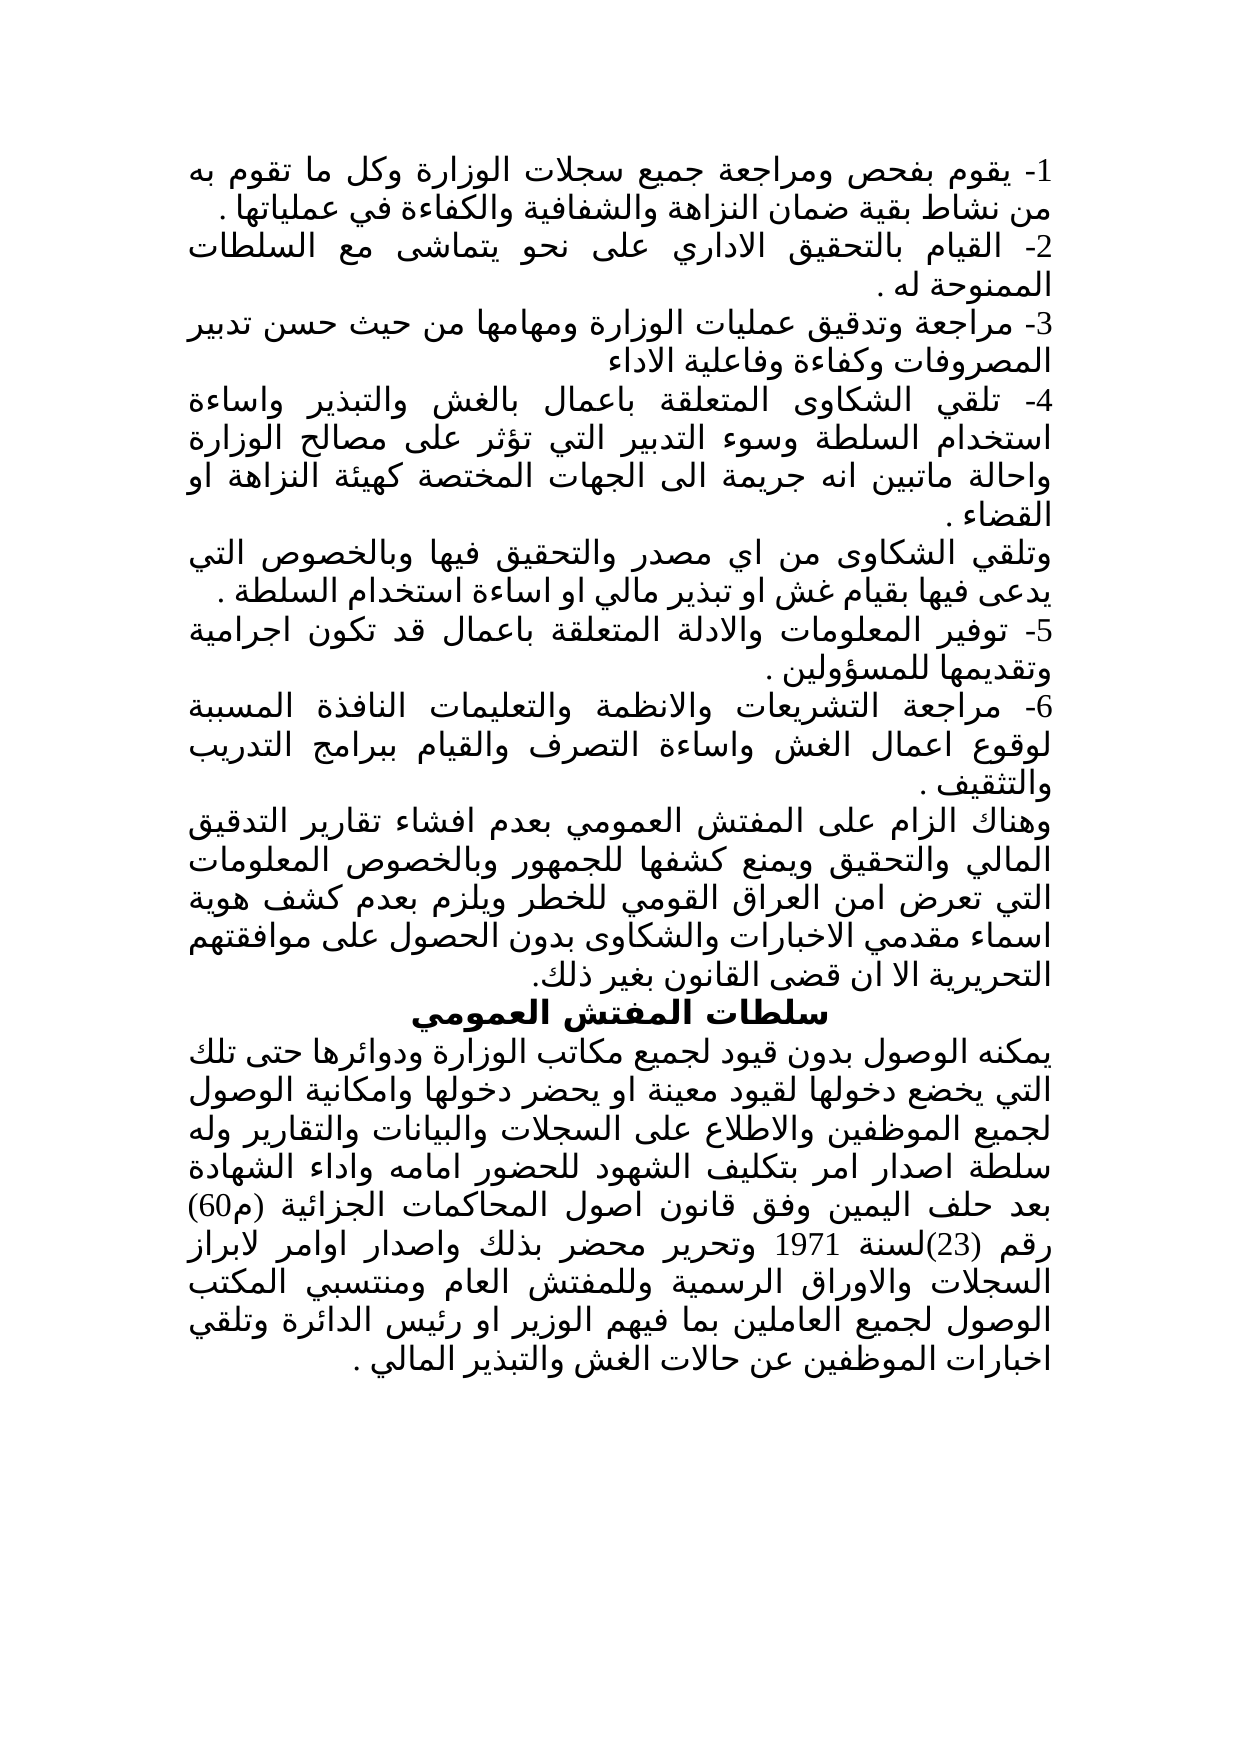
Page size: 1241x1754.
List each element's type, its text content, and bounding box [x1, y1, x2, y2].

text وتلقي الشكاوى من اي مصدر والتحقيق فيها وبالخصوص التي يدعى فيها بقيام غش او تبذير مالي او اساءة استخدام السلطة . [187, 533, 1053, 610]
text 2- القيام بالتحقيق الاداري على نحو يتماشى مع السلطات الممنوحة له . [187, 227, 1053, 303]
text 6- مراجعة التشريعات والانظمة والتعليمات النافذة المسببة لوقوع اعمال الغش واساءة التصرف والقيام ببرامج التدريب والتثقيف . [187, 687, 1053, 802]
text 3- مراجعة وتدقيق عمليات الوزارة ومهامها من حيث حسن تدبير المصروفات وكفاءة وفاعلية الاداء [187, 303, 1053, 380]
text 1- يقوم بفحص ومراجعة جميع سجلات الوزارة وكل ما تقوم به من نشاط بقية ضمان النزاهة والشفافية والكفاءة في عملياتها . [187, 150, 1053, 227]
text يمكنه الوصول بدون قيود لجميع مكاتب الوزارة ودوائرها حتى تلك التي يخضع دخولها لقيود معينة او يحضر دخولها وامكانية الوصول لجميع الموظفين والاطلاع على السجلات والبيانات والتقارير وله سلطة اصدار امر بتكليف الشهود للحضور امامه واداء الشهادة بعد حلف اليمين وفق قانون اصول المحاكمات الجزائية (م60) رقم (23)لسنة 1971 وتحرير محضر بذلك واصدار اوامر لابراز السجلات والاوراق الرسمية وللمفتش العام ومنتسبي المكتب الوصول لجميع العاملين بما فيهم الوزير او رئيس الدائرة وتلقي اخبارات الموظفين عن حالات الغش والتبذير المالي . [187, 1032, 1053, 1377]
text 5- توفير المعلومات والادلة المتعلقة باعمال قد تكون اجرامية وتقديمها للمسؤولين . [187, 610, 1053, 687]
text سلطات المفتش العمومي [187, 993, 1053, 1032]
text وهناك الزام على المفتش العمومي بعدم افشاء تقارير التدقيق المالي والتحقيق ويمنع كشفها للجمهور وبالخصوص المعلومات التي تعرض امن العراق القومي للخطر ويلزم بعدم كشف هوية اسماء مقدمي الاخبارات والشكاوى بدون الحصول على موافقتهم التحريرية الا ان قضى القانون بغير ذلك. [187, 802, 1053, 993]
text 4- تلقي الشكاوى المتعلقة باعمال بالغش والتبذير واساءة استخدام السلطة وسوء التدبير التي تؤثر على مصالح الوزارة واحالة ماتبين انه جريمة الى الجهات المختصة كهيئة النزاهة او القضاء . [187, 380, 1053, 533]
